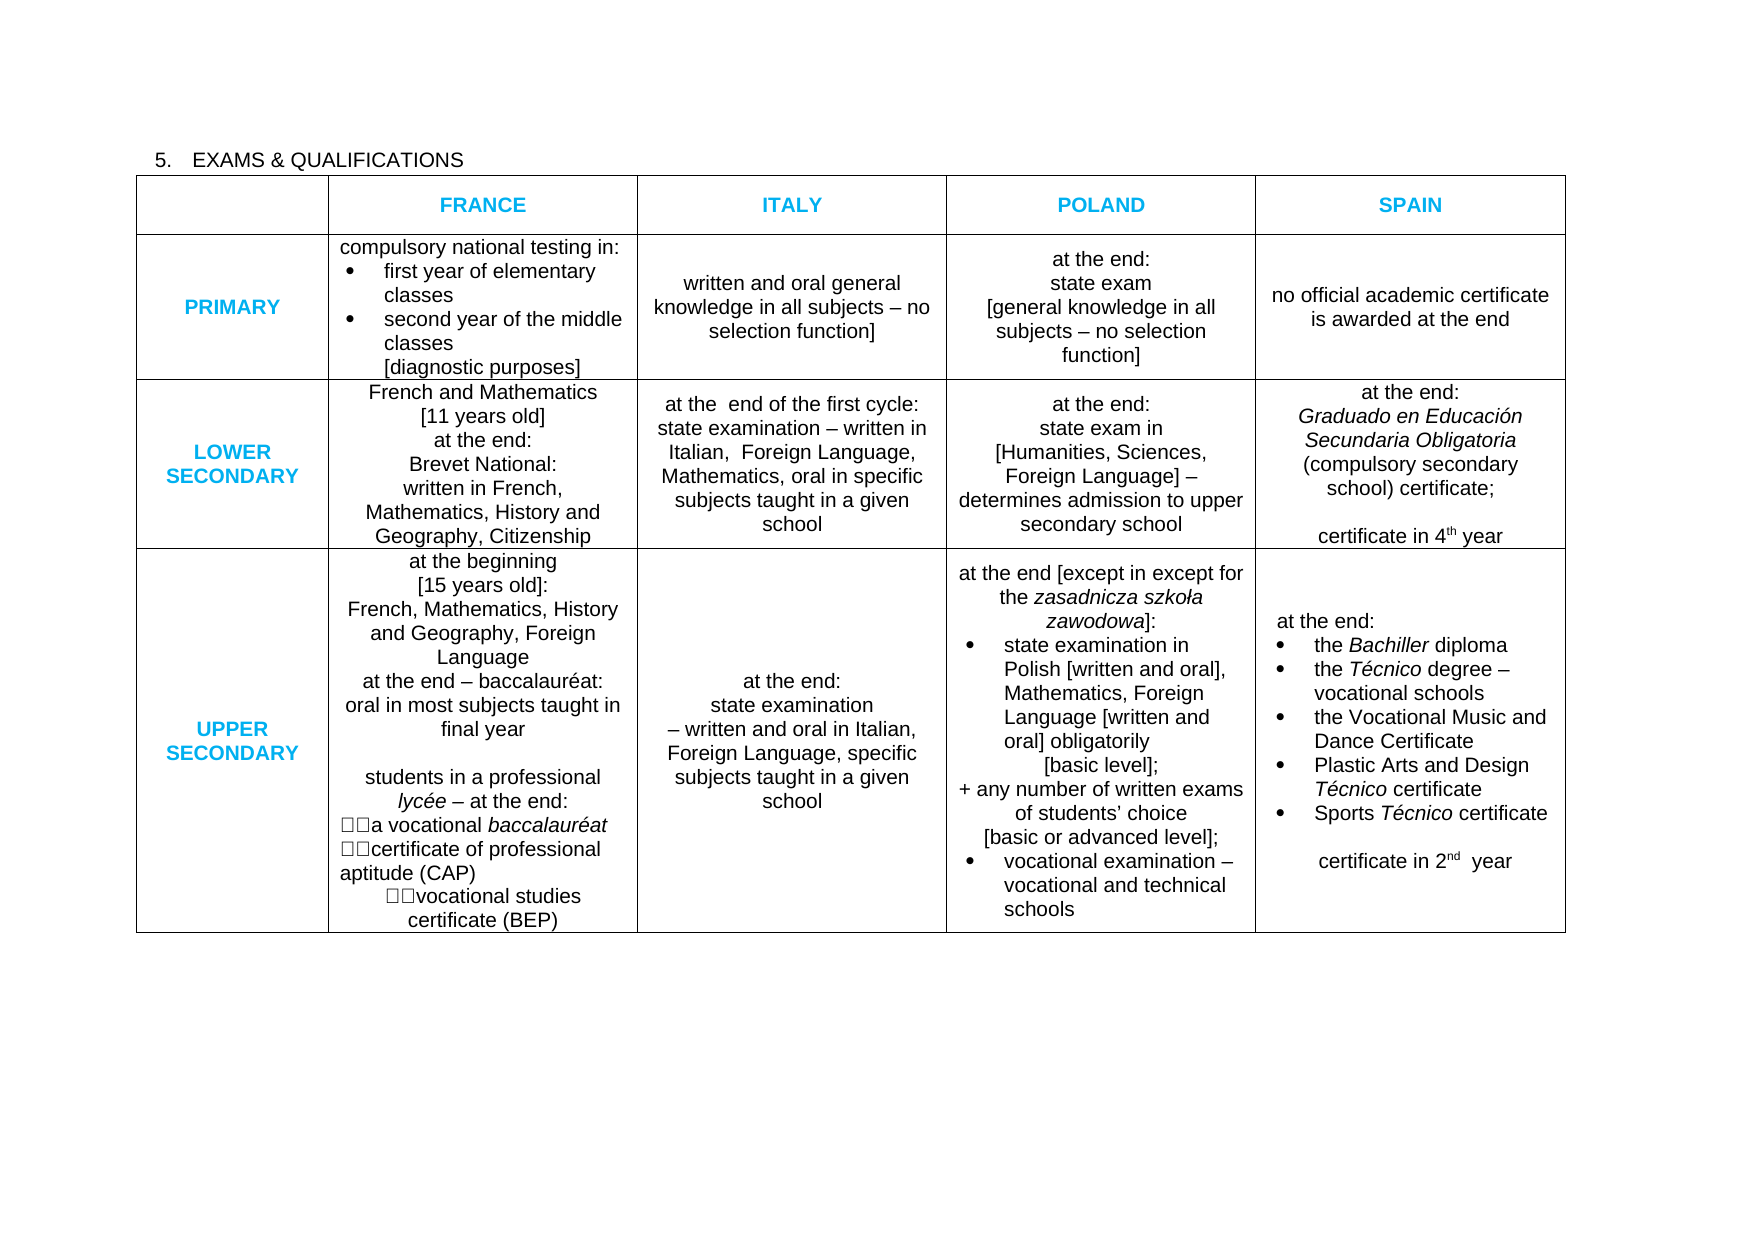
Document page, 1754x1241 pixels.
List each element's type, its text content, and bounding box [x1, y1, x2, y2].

table_cell at the end: the Bachiller diploma the Técnico degree – vocational schools the Vocational Music and Dance Certificate Plastic Arts and Design Técnico certificate Sports Técnico certificate certificate in 2nd year [1256, 549, 1565, 932]
table_cell French and Mathematics [11 years old] at the end: Brevet National: written in French, Mathematics, History and Geography, Citizenship [329, 380, 637, 548]
table_header POLAND [947, 176, 1255, 234]
table_cell at the end: state exam [general knowledge in all subjects – no selection function] [947, 235, 1255, 379]
table_cell written and oral general knowledge in all subjects – no selection function] [638, 235, 946, 379]
table_cell no official academic certificate is awarded at the end [1256, 235, 1565, 379]
table_header ITALY [638, 176, 946, 234]
table_header FRANCE [329, 176, 637, 234]
table_cell PRIMARY [137, 235, 328, 379]
table_header SPAIN [1256, 176, 1565, 234]
table_cell at the end: state examination – written and oral in Italian, Foreign Language, specific subjects taught in a given school [638, 549, 946, 932]
list EXAMS & QUALIFICATIONS [154, 148, 1606, 172]
table_cell compulsory national testing in: first year of elementary classes second year of the middle classes [diagnostic purposes] [329, 235, 637, 379]
table_cell at the end [except in except for the zasadnicza szkoła zawodowa]: state examination in Polish [written and oral], Mathematics, Foreign Language [written and oral] obligatorily [basic level]; + any number of written exams of students’ choice [basic or advanced level]; vocational examination – vocational and technical schools [947, 549, 1255, 932]
table_cell UPPER SECONDARY [137, 549, 328, 932]
table_header [137, 176, 328, 234]
table_cell at the end: state exam in [Humanities, Sciences, Foreign Language] – determines admission to upper secondary school [947, 380, 1255, 548]
table_cell at the end of the first cycle: state examination – written in Italian, Foreign Language, Mathematics, oral in specific subjects taught in a given school [638, 380, 946, 548]
table_cell at the end: Graduado en Educación Secundaria Obligatoria (compulsory secondary school) certificate; certificate in 4th year [1256, 380, 1565, 548]
table_cell LOWER SECONDARY [137, 380, 328, 548]
table_cell at the beginning [15 years old]: French, Mathematics, History and Geography, Foreign Language at the end – baccalauréat: oral in most subjects taught in final year students in a professional lycée – at the end: a vocational baccalauréat certificate of professional aptitude (CAP) vocational studies certificate (BEP) [329, 549, 637, 932]
